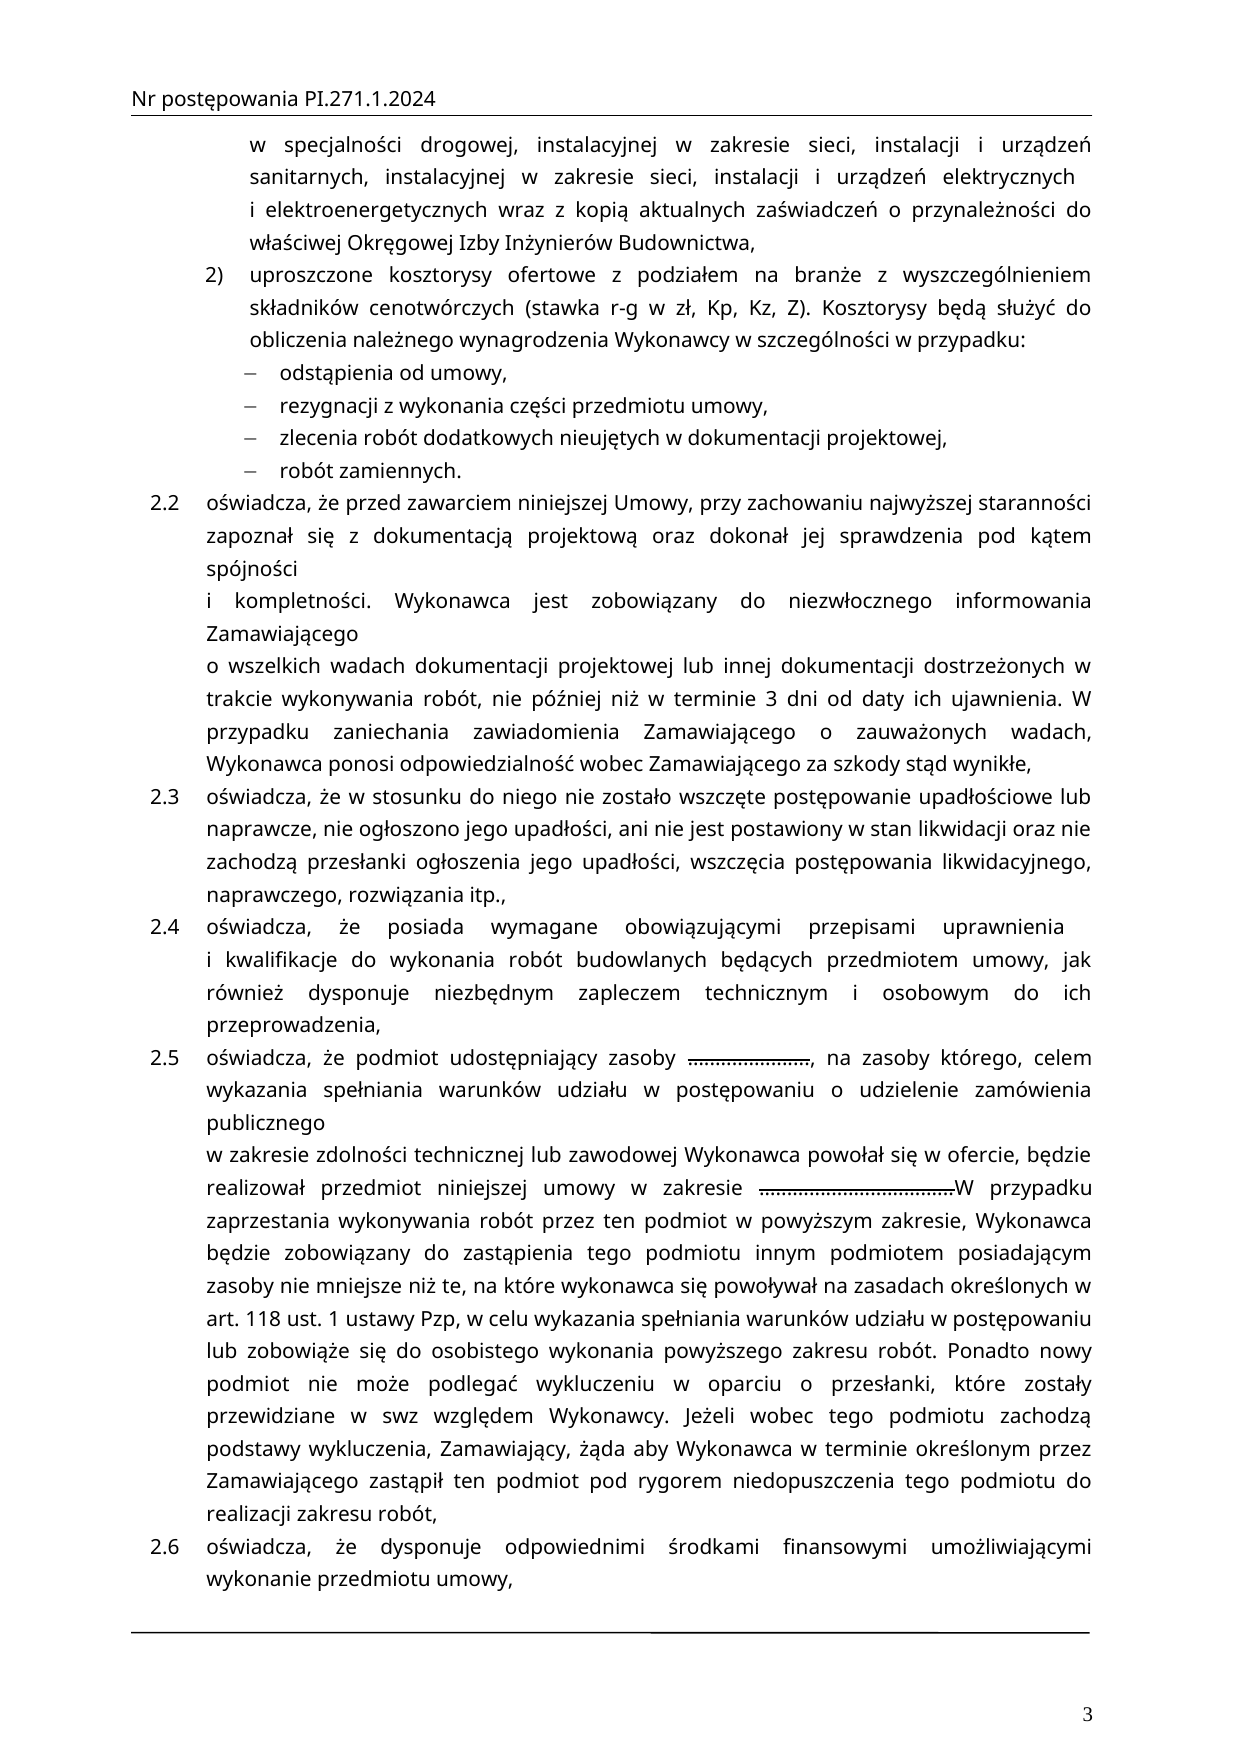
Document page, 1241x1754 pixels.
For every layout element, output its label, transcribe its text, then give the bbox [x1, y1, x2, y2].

list oświadcza, że dysponuje odpowiednimi środkami finansowymi umożliwiającymi wykonanie przedmiotu umowy, [150, 1532, 1092, 1593]
list odstąpienia od umowy, [242, 358, 1092, 387]
list robót zamiennych. [242, 456, 1092, 484]
list oświadcza, że przed zawarciem niniejszej Umowy, przy zachowaniu najwyższej staranności zapoznał się z dokumentacją projektową oraz dokonał jej sprawdzenia pod kątem spójności i kompletności. Wykonawca jest zobowiązany do niezwłocznego informowania Zamawiającego o wszelkich wadach dokumentacji projektowej lub innej dokumentacji dostrzeżonych w trakcie wykonywania robót, nie później niż w terminie 3 dni od daty ich ujawnienia. W przypadku zaniechania zawiadomienia Zamawiającego o zauważonych wadach, Wykonawca ponosi odpowiedzialność wobec Zamawiającego za szkody stąd wynikłe, [150, 488, 1092, 778]
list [205, 130, 1092, 256]
list rezygnacji z wykonania części przedmiotu umowy, [242, 391, 1092, 419]
list oświadcza, że posiada wymagane obowiązującymi przepisami uprawnienia i kwalifikacje do wykonania robót budowlanych będących przedmiotem umowy, jak również dysponuje niezbędnym zapleczem technicznym i osobowym do ich przeprowadzenia, [150, 912, 1092, 1039]
list uproszczone kosztorysy ofertowe z podziałem na branże z wyszczególnieniem składników cenotwórczych (stawka r-g w zł, Kp, Kz, Z). Kosztorysy będą służyć do obliczenia należnego wynagrodzenia Wykonawcy w szczególności w przypadku: [205, 260, 1092, 354]
list zlecenia robót dodatkowych nieujętych w dokumentacji projektowej, [242, 423, 1092, 452]
list oświadcza, że podmiot udostępniający zasoby …..................., na zasoby którego, celem wykazania spełniania warunków udziału w postępowaniu o udzielenie zamówienia publicznego w zakresie zdolności technicznej lub zawodowej Wykonawca powołał się w ofercie, będzie realizował przedmiot niniejszej umowy w zakresie …................................W przypadku zaprzestania wykonywania robót przez ten podmiot w powyższym zakresie, Wykonawca będzie zobowiązany do zastąpienia tego podmiotu innym podmiotem posiadającym zasoby nie mniejsze niż te, na które wykonawca się powoływał na zasadach określonych w art. 118 ust. 1 ustawy Pzp, w celu wykazania spełniania warunków udziału w postępowaniu lub zobowiąże się do osobistego wykonania powyższego zakresu robót. Ponadto nowy podmiot nie może podlegać wykluczeniu w oparciu o przesłanki, które zostały przewidziane w swz względem Wykonawcy. Jeżeli wobec tego podmiotu zachodzą podstawy wykluczenia, Zamawiający, żąda aby Wykonawca w terminie określonym przez Zamawiającego zastąpił ten podmiot pod rygorem niedopuszczenia tego podmiotu do realizacji zakresu robót, [150, 1043, 1092, 1528]
list oświadcza, że w stosunku do niego nie zostało wszczęte postępowanie upadłościowe lub naprawcze, nie ogłoszono jego upadłości, ani nie jest postawiony w stan likwidacji oraz nie zachodzą przesłanki ogłoszenia jego upadłości, wszczęcia postępowania likwidacyjnego, naprawczego, rozwiązania itp., [150, 782, 1092, 908]
